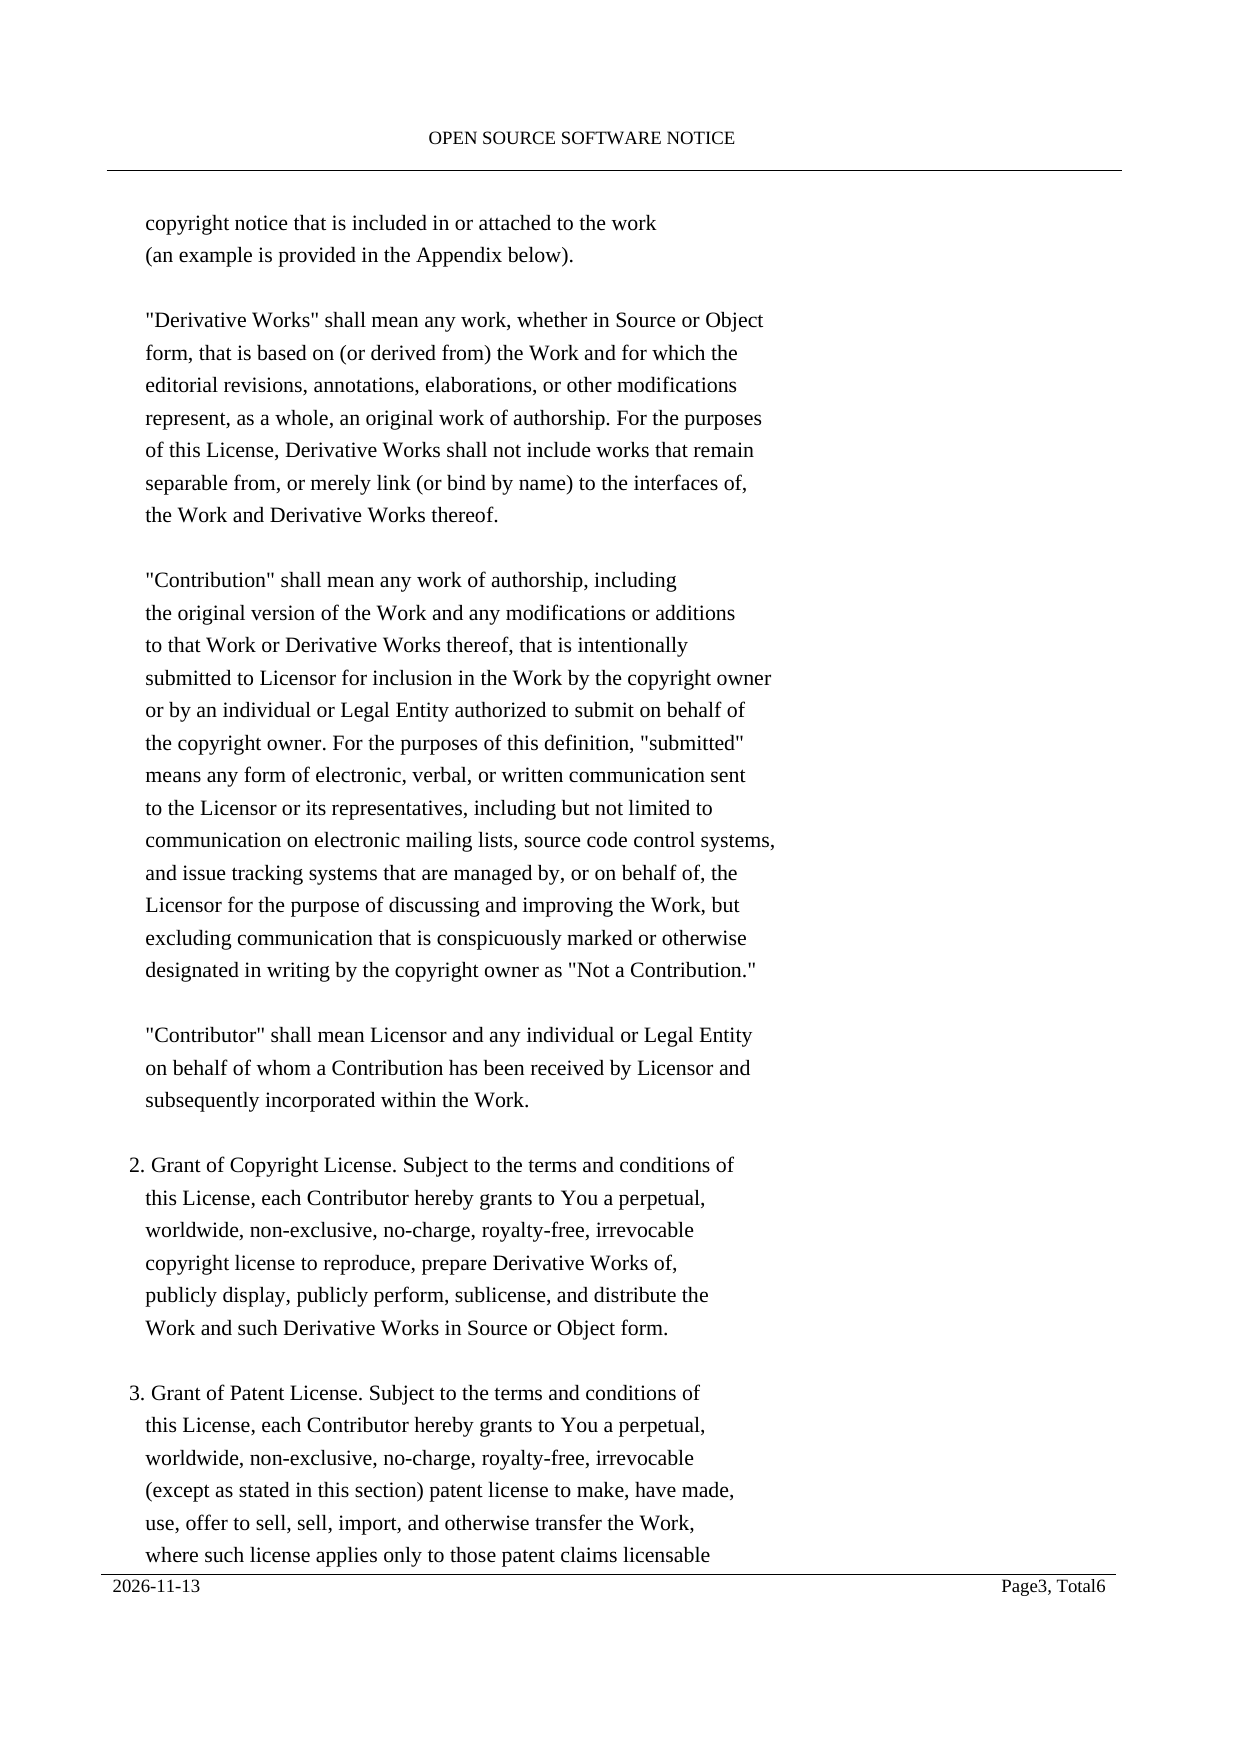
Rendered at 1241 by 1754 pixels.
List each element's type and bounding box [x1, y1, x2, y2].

text [112, 206, 1128, 1571]
